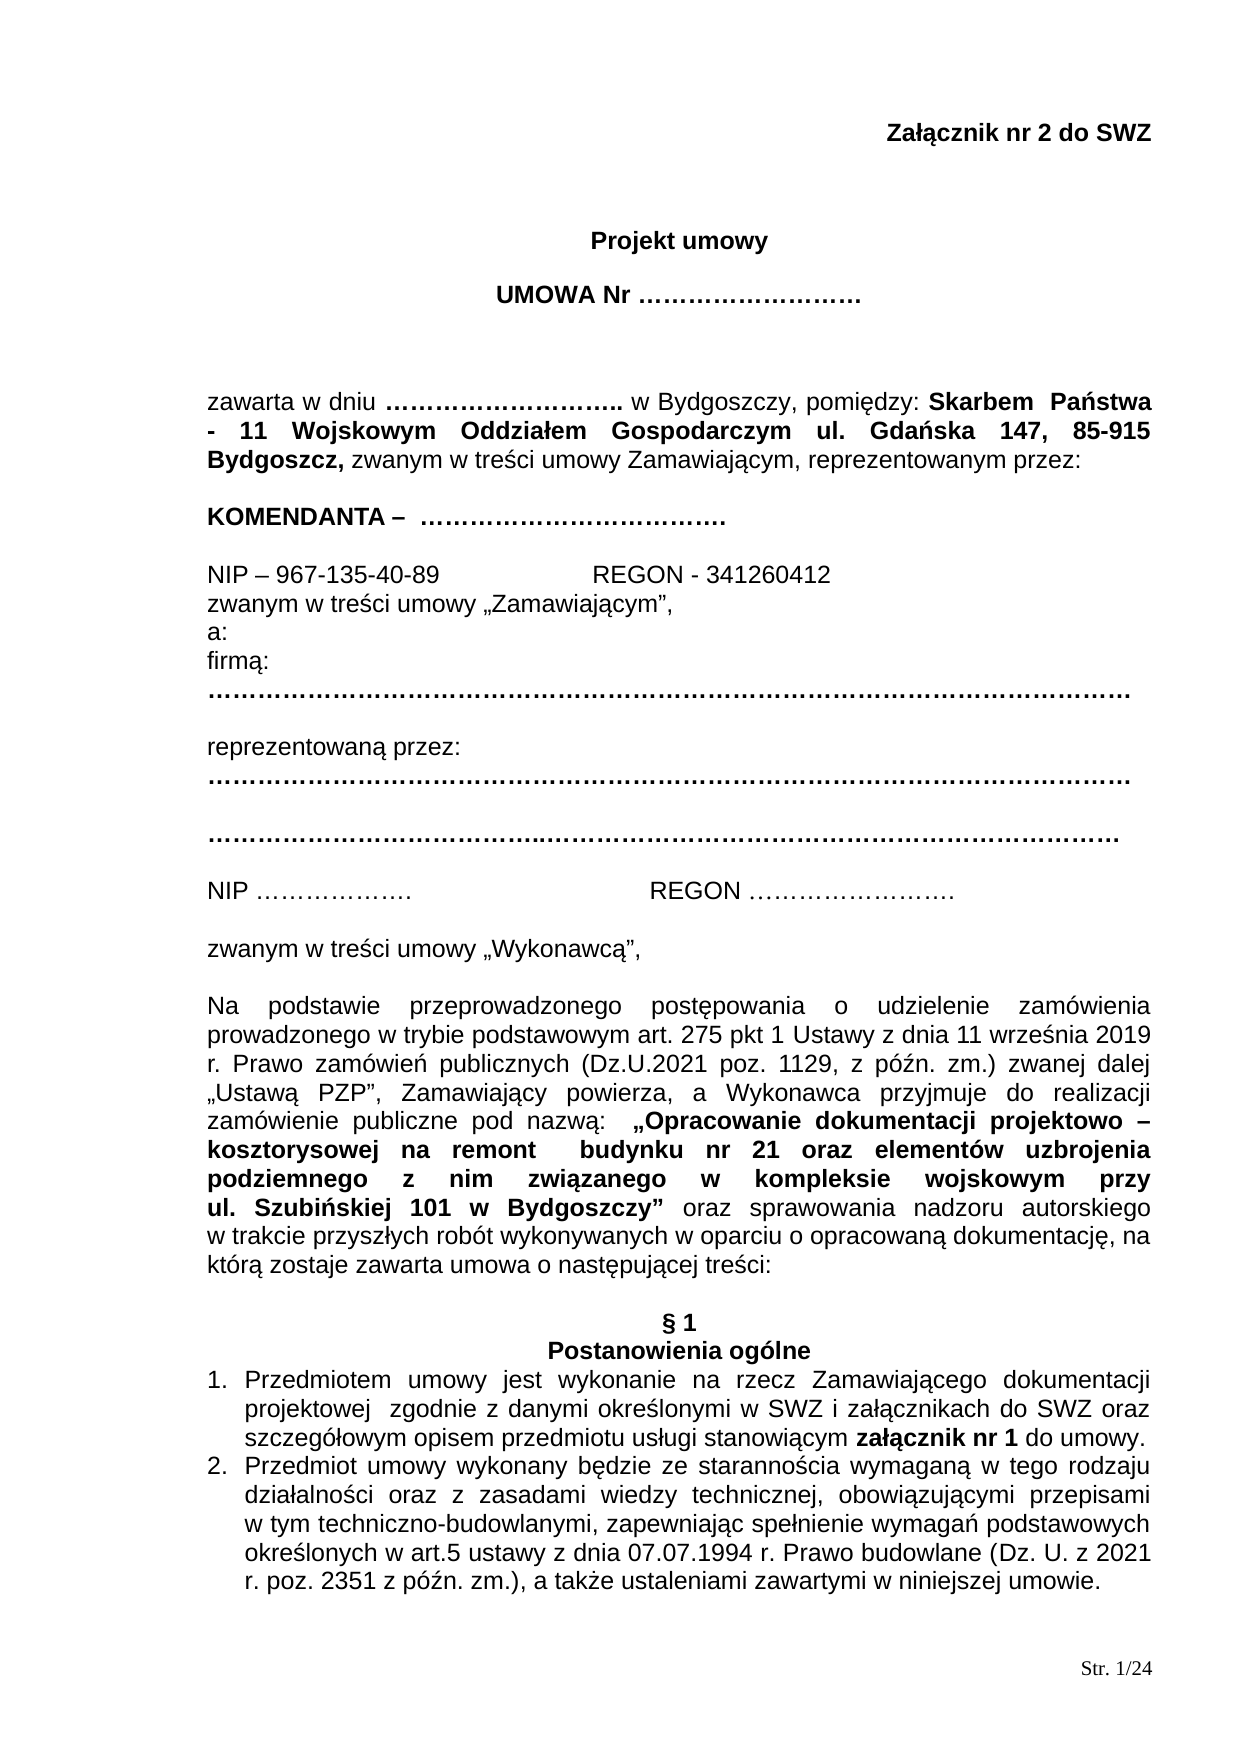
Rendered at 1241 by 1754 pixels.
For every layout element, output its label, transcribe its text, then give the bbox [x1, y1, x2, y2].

text …………………………………..…………………………………………………………… [207, 819, 1152, 847]
list Przedmiot umowy wykonany będzie ze starannościa wymaganą w tego rodzaju działalności oraz z zasadami wiedzy technicznej, obowiązującymi przepisami w tym techniczno-budowlanymi, zapewniając spełnienie wymagań podstawowych określonych w art.5 ustawy z dnia 07.07.1994 r. Prawo budowlane (Dz. U. z 2021 r. poz. 2351 z późn. zm.), a także ustaleniami zawartymi w niniejszej umowie. [207, 1451, 1152, 1595]
text zawarta w dniu ……………………….. w Bydgoszczy, pomiędzy: Skarbem Państwa - 11 Wojskowym Oddziałem Gospodarczym ul. Gdańska 147, 85-915 Bydgoszcz, zwanym w treści umowy Zamawiającym, reprezentowanym przez: [207, 387, 1152, 474]
text Projekt umowy [207, 226, 1152, 254]
text UMOWA Nr ……………………… [207, 280, 1152, 308]
text zwanym w treści umowy „Wykonawcą”, [207, 934, 1141, 962]
text NIP – 967-135-40-89 REGON - 341260412 [207, 560, 1181, 589]
text zwanym w treści umowy „Zamawiającym”, [207, 589, 1181, 617]
text § 1 [207, 1307, 1152, 1336]
text NIP ………………. REGON ……………………. [207, 876, 1181, 905]
text ………………………………………………………………………………………………… [207, 761, 1152, 790]
text Na podstawie przeprowadzonego postępowania o udzielenie zamówienia prowadzonego w trybie podstawowym art. 275 pkt 1 Ustawy z dnia 11 września 2019 r. Prawo zamówień publicznych (Dz.U.2021 poz. 1129, z późn. zm.) zwanej dalej „Ustawą PZP”, Zamawiający powierza, a Wykonawca przyjmuje do realizacji zamówienie publiczne pod nazwą: „Opracowanie dokumentacji projektowo – kosztorysowej na remont budynku nr 21 oraz elementów uzbrojenia podziemnego z nim związanego w kompleksie wojskowym przy ul. Szubińskiej 101 w Bydgoszczy” oraz sprawowania nadzoru autorskiego w trakcie przyszłych robót wykonywanych w oparciu o opracowaną dokumentację, na którą zostaje zawarta umowa o następującej treści: [207, 991, 1152, 1279]
text Załącznik nr 2 do SWZ [207, 118, 1152, 147]
text a: [207, 617, 1181, 646]
text Postanowienia ogólne [207, 1336, 1152, 1365]
list Przedmiotem umowy jest wykonanie na rzecz Zamawiającego dokumentacji projektowej zgodnie z danymi określonymi w SWZ i załącznikach do SWZ oraz szczegółowym opisem przedmiotu usługi stanowiącym załącznik nr 1 do umowy. [207, 1365, 1152, 1451]
text KOMENDANTA – ………………………………. [207, 502, 1152, 531]
text ………………………………………………………………………………………………… [207, 675, 1152, 704]
text firmą: [207, 646, 1152, 675]
text reprezentowaną przez: [207, 732, 1152, 761]
